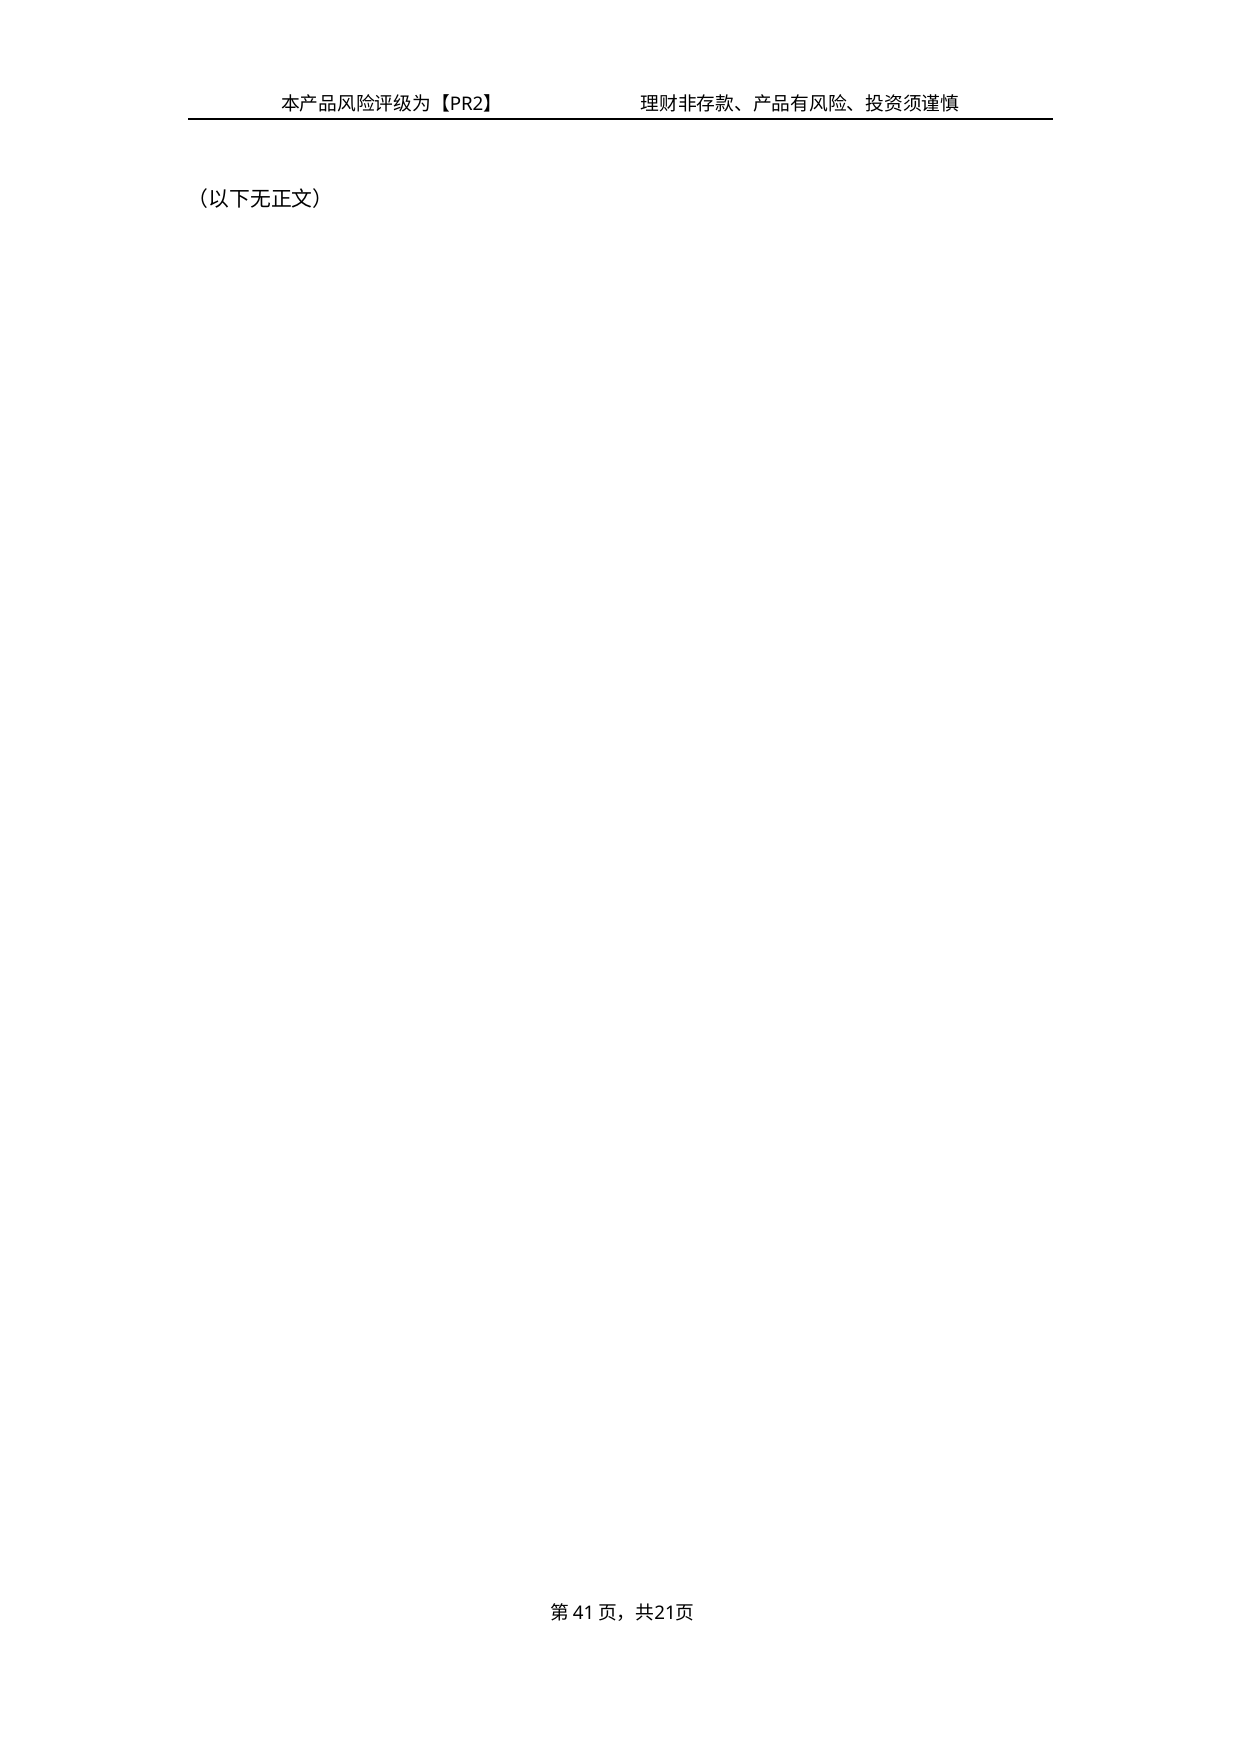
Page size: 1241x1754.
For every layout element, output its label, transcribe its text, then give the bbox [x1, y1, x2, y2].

text （以下无正文） [187, 181, 1050, 212]
